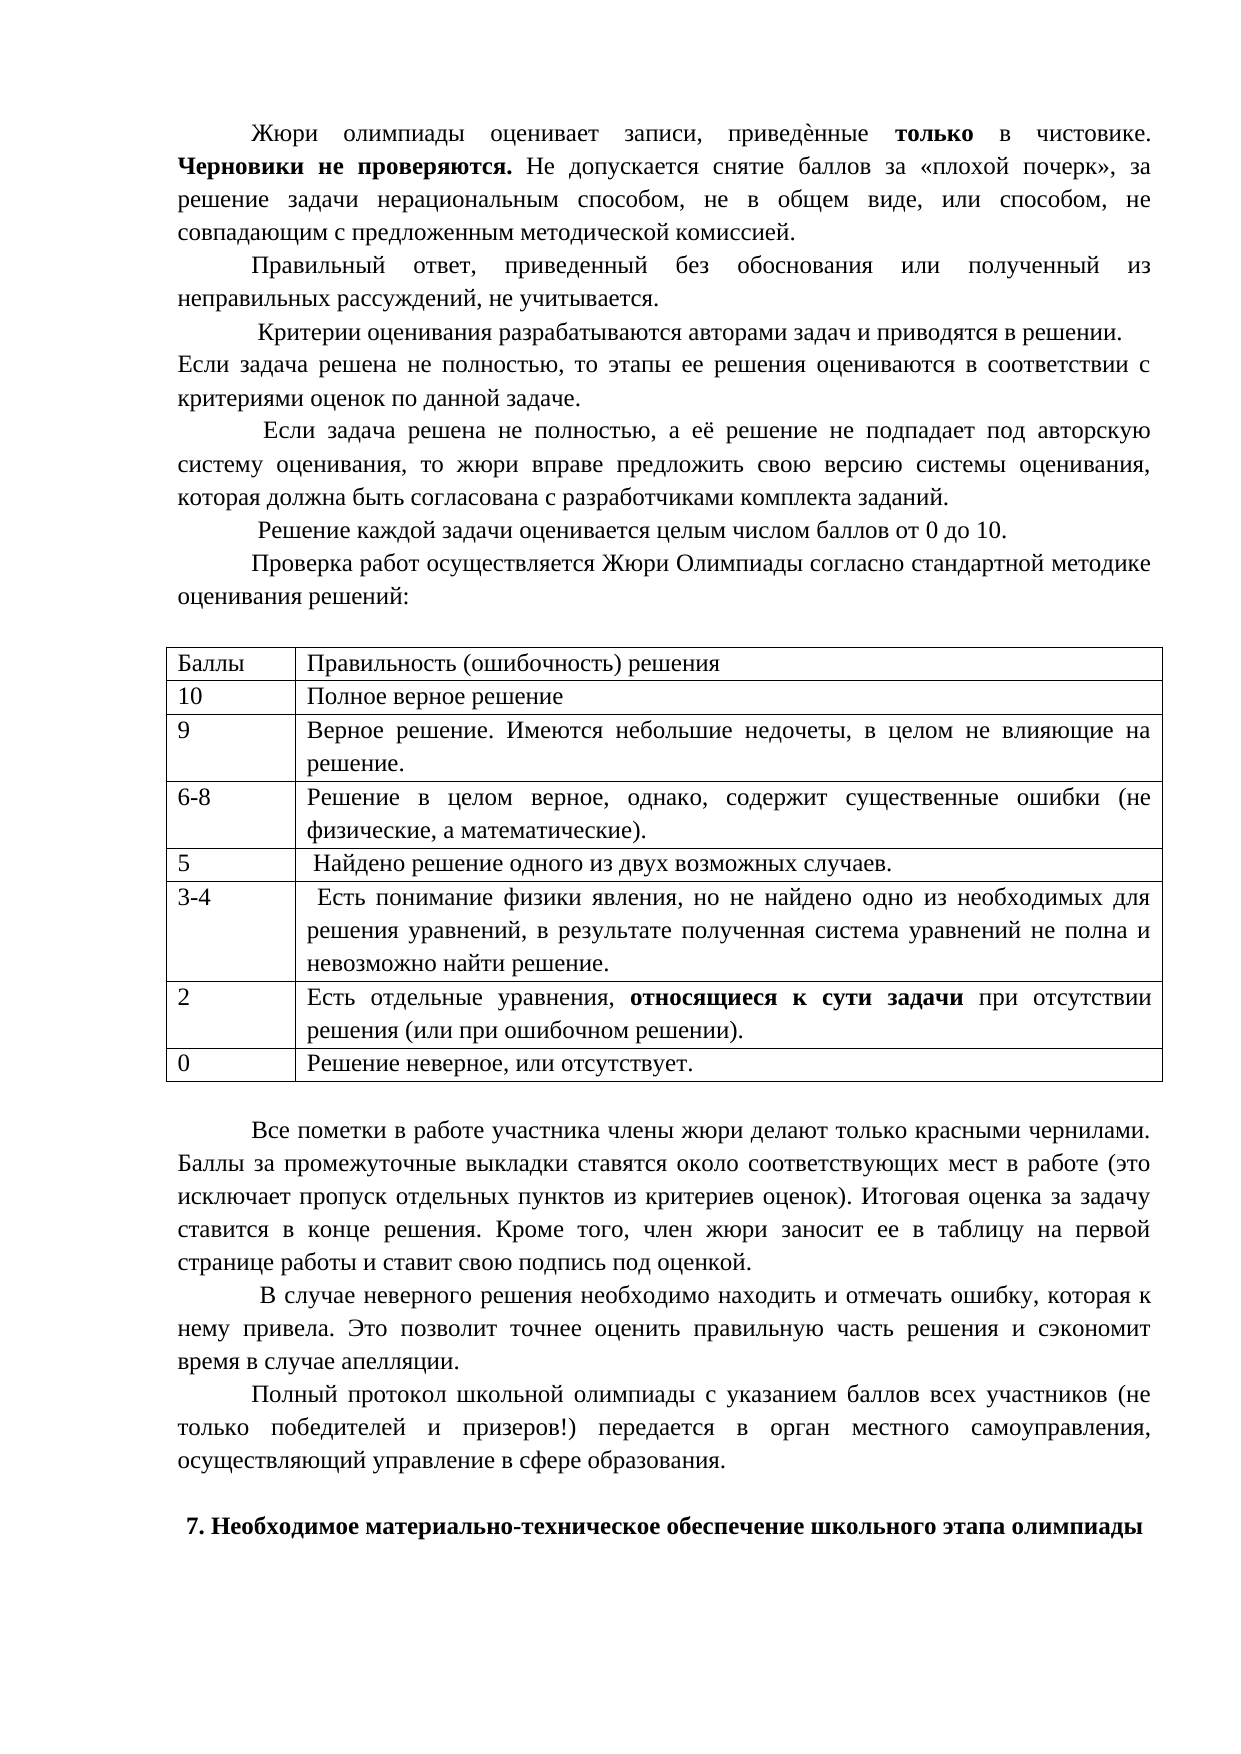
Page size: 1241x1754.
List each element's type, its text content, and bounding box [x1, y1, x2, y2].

table_cell Решение неверное, или отсутствует. [296, 1049, 1162, 1081]
table_cell Найдено решение одного из двух возможных случаев. [296, 849, 1162, 881]
table_cell Полное верное решение [296, 681, 1162, 714]
table_cell Решение в целом верное, однако, содержит существенные ошибки (не физические, а математические). [296, 782, 1162, 847]
table_cell Верное решение. Имеются небольшие недочеты, в целом не влияющие на решение. [296, 715, 1162, 781]
text Полный протокол школьной олимпиады с указанием баллов всех участников (не только победителей и призеров!) передается в орган местного самоуправления, осуществляющий управление в сфере образования. [177, 1379, 1152, 1474]
text Жюри олимпиады оценивает записи, приведѐнные только в чистовике. Черновики не проверяются. Не допускается снятие баллов за «плохой почерк», за решение задачи нерациональным способом, не в общем виде, или способом, не совпадающим с предложенным методической комиссией. [177, 118, 1152, 246]
text 7. Необходимое материально-техническое обеспечение школьного этапа олимпиады [177, 1511, 1152, 1540]
table_cell 2 [167, 982, 295, 1047]
table_cell 9 [167, 715, 295, 781]
table_cell 0 [167, 1049, 295, 1081]
text Если задача решена не полностью, а её решение не подпадает под авторскую систему оценивания, то жюри вправе предложить свою версию системы оценивания, которая должна быть согласована с разработчиками комплекта заданий. [177, 416, 1152, 510]
table_cell 10 [167, 681, 295, 714]
table_cell 5 [167, 849, 295, 881]
table_cell Есть отдельные уравнения, относящиеся к сути задачи при отсутствии решения (или при ошибочном решении). [296, 982, 1162, 1047]
text Правильный ответ, приведенный без обоснования или полученный из неправильных рассуждений, не учитывается. [177, 251, 1152, 312]
text Решение каждой задачи оценивается целым числом баллов от 0 до 10. [177, 515, 1152, 543]
text Все пометки в работе участника члены жюри делают только красными чернилами. Баллы за промежуточные выкладки ставятся около соответствующих мест в работе (это исключает пропуск отдельных пунктов из критериев оценок). Итоговая оценка за задачу ставится в конце решения. Кроме того, член жюри заносит ее в таблицу на первой странице работы и ставит свою подпись под оценкой. [177, 1115, 1152, 1276]
table_cell 3-4 [167, 882, 295, 981]
text В случае неверного решения необходимо находить и отмечать ошибку, которая к нему привела. Это позволит точнее оценить правильную часть решения и сэкономит время в случае апелляции. [177, 1280, 1152, 1375]
text Проверка работ осуществляется Жюри Олимпиады согласно стандартной методике оценивания решений: [177, 548, 1152, 609]
table_header Правильность (ошибочность) решения [296, 648, 1162, 680]
table_cell 6-8 [167, 782, 295, 847]
table_header Баллы [167, 648, 295, 680]
table_cell Есть понимание физики явления, но не найдено одно из необходимых для решения уравнений, в результате полученная система уравнений не полна и невозможно найти решение. [296, 882, 1162, 981]
text Если задача решена не полностью, то этапы ее решения оцениваются в соответствии с критериями оценок по данной задаче. [177, 349, 1152, 411]
text Критерии оценивания разрабатываются авторами задач и приводятся в решении. [177, 317, 1152, 345]
